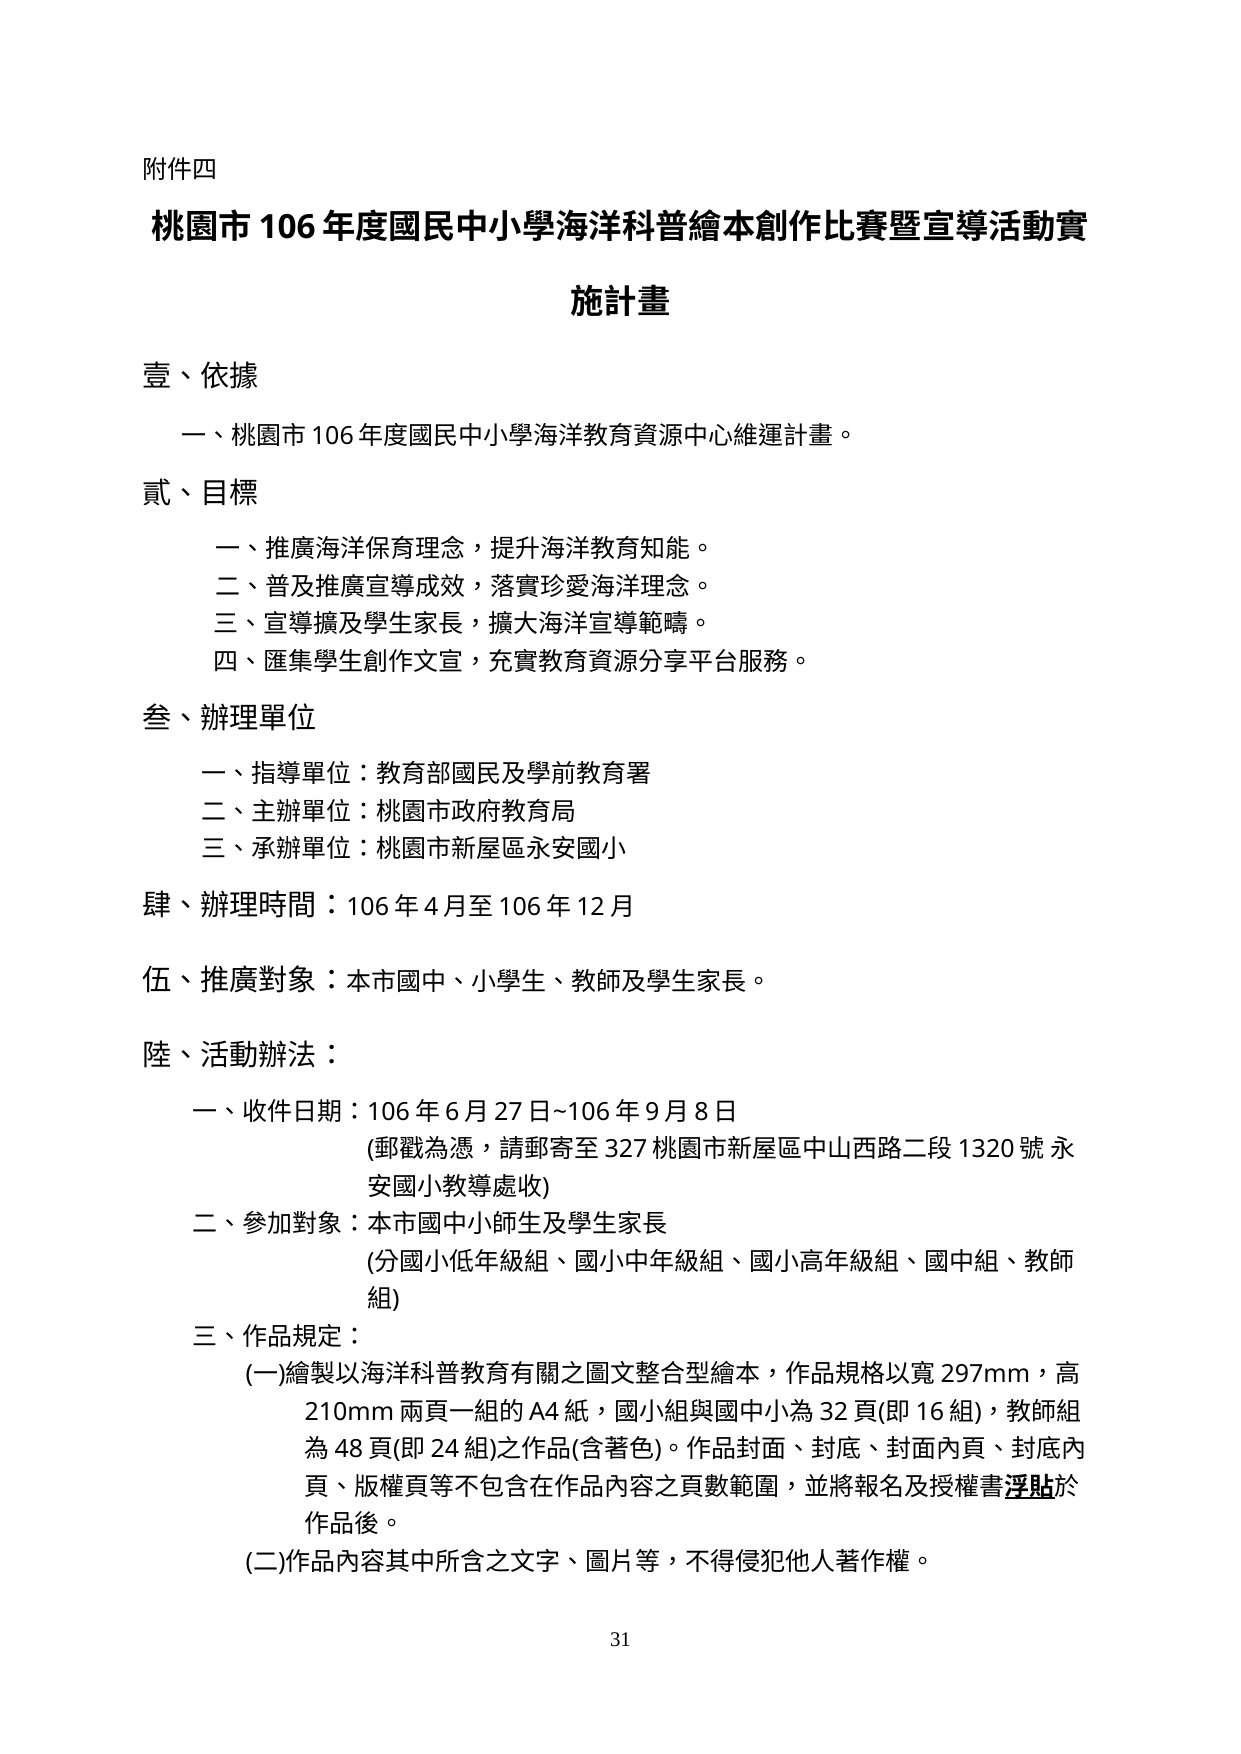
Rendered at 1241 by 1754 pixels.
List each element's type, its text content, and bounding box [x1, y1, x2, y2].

text 一、指導單位：教育部國民及學前教育署 [201, 753, 1098, 790]
text 三、承辦單位：桃園市新屋區永安國小 [201, 828, 1098, 865]
text 桃園市106年度國民中小學海洋科普繪本創作比賽暨宣導活動實施計畫 [142, 186, 1098, 336]
text 陸、活動辦法： [142, 1015, 1098, 1090]
text 二、參加對象：本市國中小師生及學生家長 [192, 1203, 1098, 1240]
text (郵戳為憑，請郵寄至327桃園市新屋區中山西路二段1320號 永安國小教導處收) [367, 1128, 1098, 1203]
text 貳、目標 [142, 453, 1098, 528]
text 四、匯集學生創作文宣，充實教育資源分享平台服務。 [201, 640, 1098, 678]
text 二、普及推廣宣導成效，落實珍愛海洋理念。 [216, 565, 1098, 603]
text 三、作品規定： [192, 1315, 1098, 1353]
text 叁、辦理單位 [142, 678, 1098, 753]
text (二)作品內容其中所含之文字、圖片等，不得侵犯他人著作權。 [245, 1540, 1098, 1578]
text 一、收件日期：106年6月27日~106年9月8日 [192, 1090, 1098, 1128]
text 肆、辦理時間：106年4月至106年12月 [142, 865, 1098, 940]
text (一)繪製以海洋科普教育有關之圖文整合型繪本，作品規格以寬297mm，高210mm兩頁一組的A4紙，國小組與國中小為32頁(即16組)，教師組為48頁(即24組)之作品(含著色)。作品封面、封底、封面內頁、封底內頁、版權頁等不包含在作品內容之頁數範圍，並將報名及授權書浮貼於作品後。 [245, 1353, 1098, 1540]
text 伍、推廣對象：本市國中、小學生、教師及學生家長。 [142, 940, 1098, 1015]
text 三、宣導擴及學生家長，擴大海洋宣導範疇。 [201, 603, 1098, 640]
text 壹、依據 [142, 336, 1098, 411]
text 附件四 [142, 149, 1098, 186]
text 一、推廣海洋保育理念，提升海洋教育知能。 [216, 528, 1098, 565]
text (分國小低年級組、國小中年級組、國小高年級組、國中組、教師組) [367, 1240, 1098, 1315]
text 二、主辦單位：桃園市政府教育局 [201, 790, 1098, 828]
text 一、桃園市106年度國民中小學海洋教育資源中心維運計畫。 [142, 411, 1098, 453]
